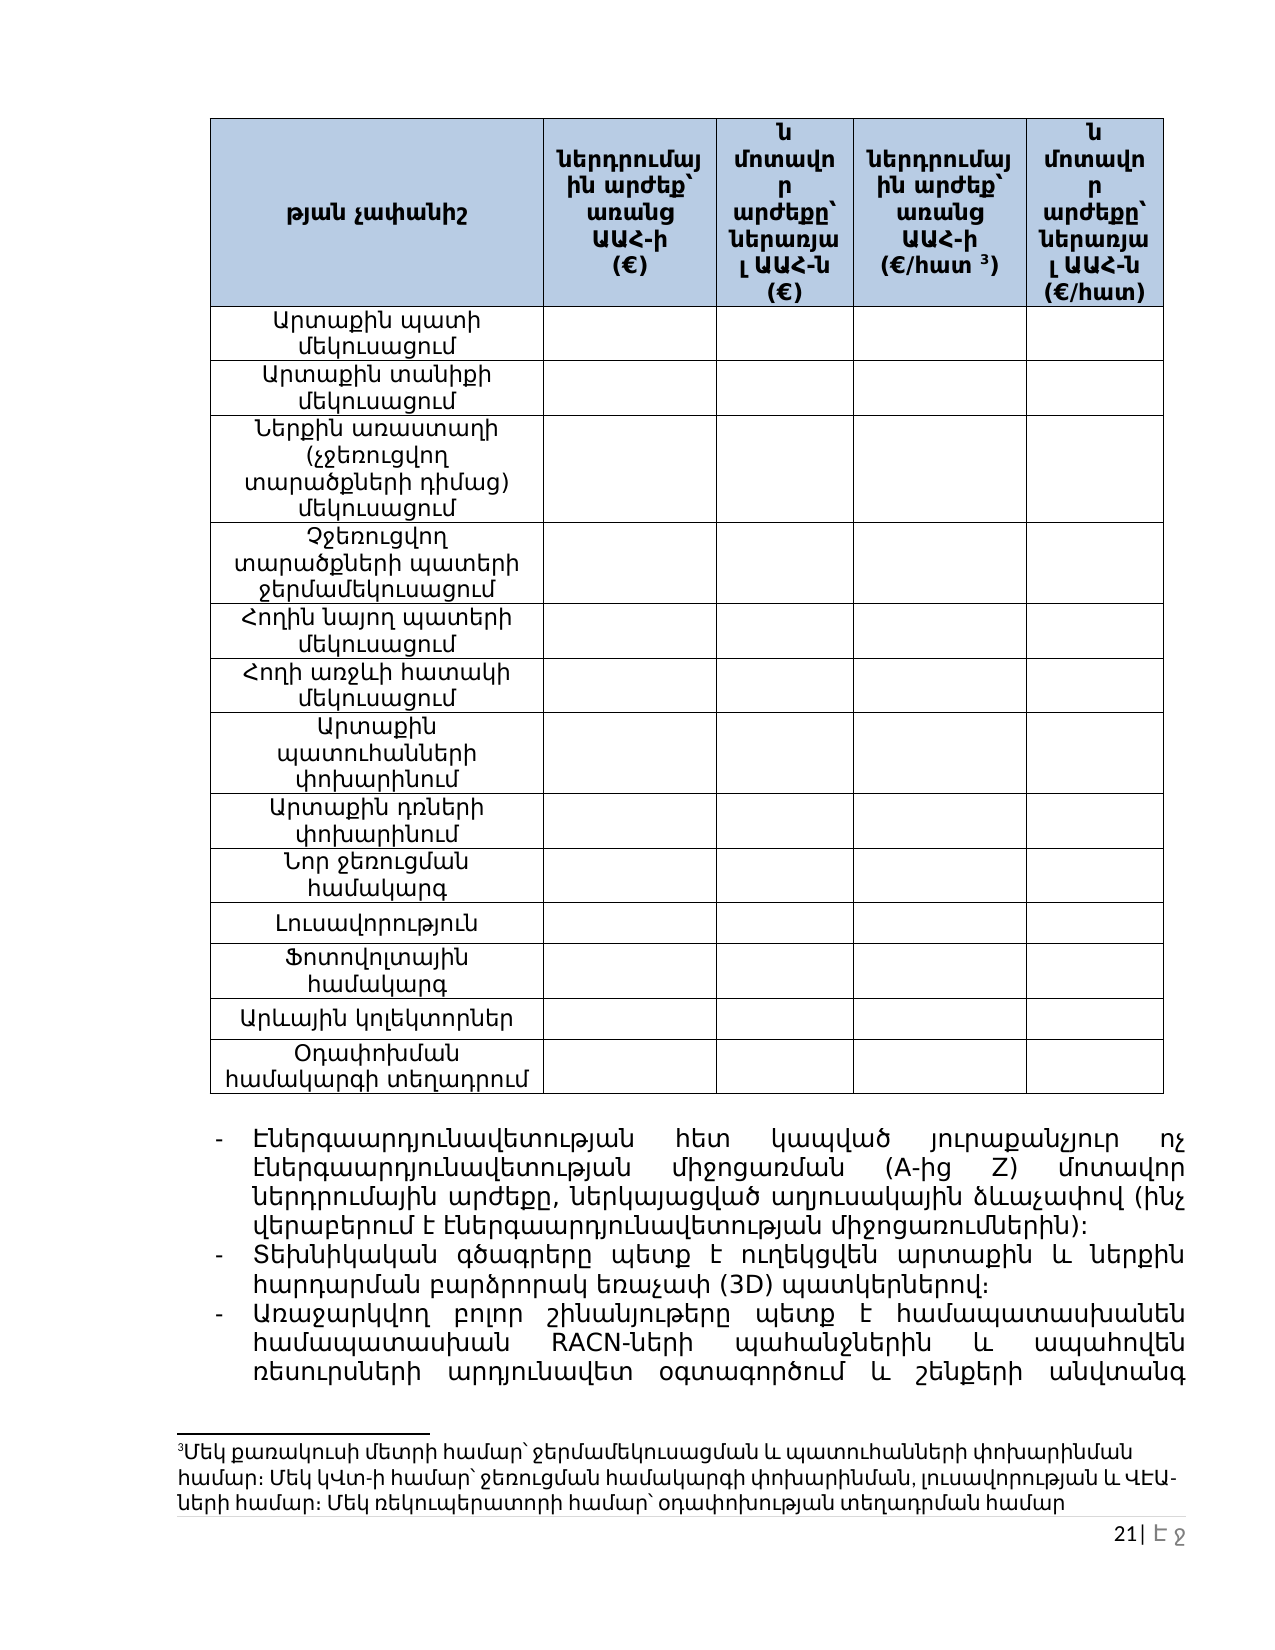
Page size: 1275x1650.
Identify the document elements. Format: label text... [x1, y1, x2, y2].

table_cell [544, 794, 716, 847]
table_cell Չջեռուցվող տարածքների պատերի ջերմամեկուսացում [211, 523, 543, 603]
table_cell [544, 361, 716, 414]
table_cell Հողին նայող պատերի մեկուսացում [211, 604, 543, 658]
table_cell [1027, 849, 1163, 902]
table_cell Արտաքին դռների փոխարինում [211, 794, 543, 847]
table_cell Օդափոխման համակարգի տեղադրում [211, 1040, 543, 1093]
table_cell [717, 361, 853, 414]
table_cell [717, 944, 853, 998]
table_cell [1027, 307, 1163, 360]
table_cell [544, 523, 716, 603]
table_cell [717, 604, 853, 658]
table_cell [1027, 659, 1163, 712]
table_cell [854, 1040, 1026, 1093]
table_cell [1027, 944, 1163, 998]
table_cell [854, 416, 1026, 522]
table_cell Արևային կոլեկտորներ [211, 999, 543, 1039]
table_cell [717, 416, 853, 522]
list Տեխնիկական գծագրերը պետք է ուղեկցվեն արտաքին և ներքին հարդարման բարձրորակ եռաչափ (3D) պատկերներով։ [215, 1240, 1186, 1299]
table_cell [717, 307, 853, 360]
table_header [211, 119, 543, 306]
table_cell Արտաքին տանիքի մեկուսացում [211, 361, 543, 414]
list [215, 1299, 1186, 1387]
table_cell [1027, 794, 1163, 847]
table_cell [854, 361, 1026, 414]
table_cell [1027, 999, 1163, 1039]
table_cell [1027, 523, 1163, 603]
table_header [544, 119, 716, 306]
table_cell [1027, 713, 1163, 793]
table_cell [544, 713, 716, 793]
table_cell [854, 999, 1026, 1039]
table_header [1027, 119, 1163, 306]
table_cell [717, 794, 853, 847]
table_cell [1027, 903, 1163, 943]
table_cell [1027, 1040, 1163, 1093]
table_cell Լուսավորություն [211, 903, 543, 943]
table_cell Արտաքին պատուհանների փոխարինում [211, 713, 543, 793]
table_cell [544, 307, 716, 360]
table_cell [544, 1040, 716, 1093]
table_cell [854, 523, 1026, 603]
table_cell [544, 999, 716, 1039]
table_cell [717, 1040, 853, 1093]
table_cell [544, 849, 716, 902]
table_cell [717, 713, 853, 793]
table_cell [854, 713, 1026, 793]
table_cell [544, 903, 716, 943]
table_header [717, 119, 853, 306]
table_cell [1027, 604, 1163, 658]
table_cell [717, 659, 853, 712]
table_cell Արտաքին պատի մեկուսացում [211, 307, 543, 360]
table_cell [854, 849, 1026, 902]
table_cell [854, 903, 1026, 943]
table_cell [854, 659, 1026, 712]
table_cell Հողի առջևի հատակի մեկուսացում [211, 659, 543, 712]
table_cell [544, 659, 716, 712]
table_cell [544, 944, 716, 998]
table_cell Ֆոտովոլտային համակարգ [211, 944, 543, 998]
table_cell [717, 903, 853, 943]
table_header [854, 119, 1026, 306]
table_cell [717, 849, 853, 902]
table_cell [854, 794, 1026, 847]
table_cell [854, 307, 1026, 360]
table_cell Նոր ջեռուցման համակարգ [211, 849, 543, 902]
table_cell [717, 523, 853, 603]
table_cell [544, 416, 716, 522]
table_cell [1027, 416, 1163, 522]
list Էներգաարդյունավետության հետ կապված յուրաքանչյուր ոչ էներգաարդյունավետության միջոցառման (A-ից Z) մոտավոր ներդրումային արժեքը, ներկայացված աղյուսակային ձևաչափով (ինչ վերաբերում է էներգաարդյունավետության միջոցառումներին): [215, 1123, 1186, 1240]
table_cell [854, 604, 1026, 658]
table_cell [1027, 361, 1163, 414]
table_cell [717, 999, 853, 1039]
table_cell [854, 944, 1026, 998]
table_cell [544, 604, 716, 658]
table_cell Ներքին առաստաղի (չջեռուցվող տարածքների դիմաց) մեկուսացում [211, 416, 543, 522]
